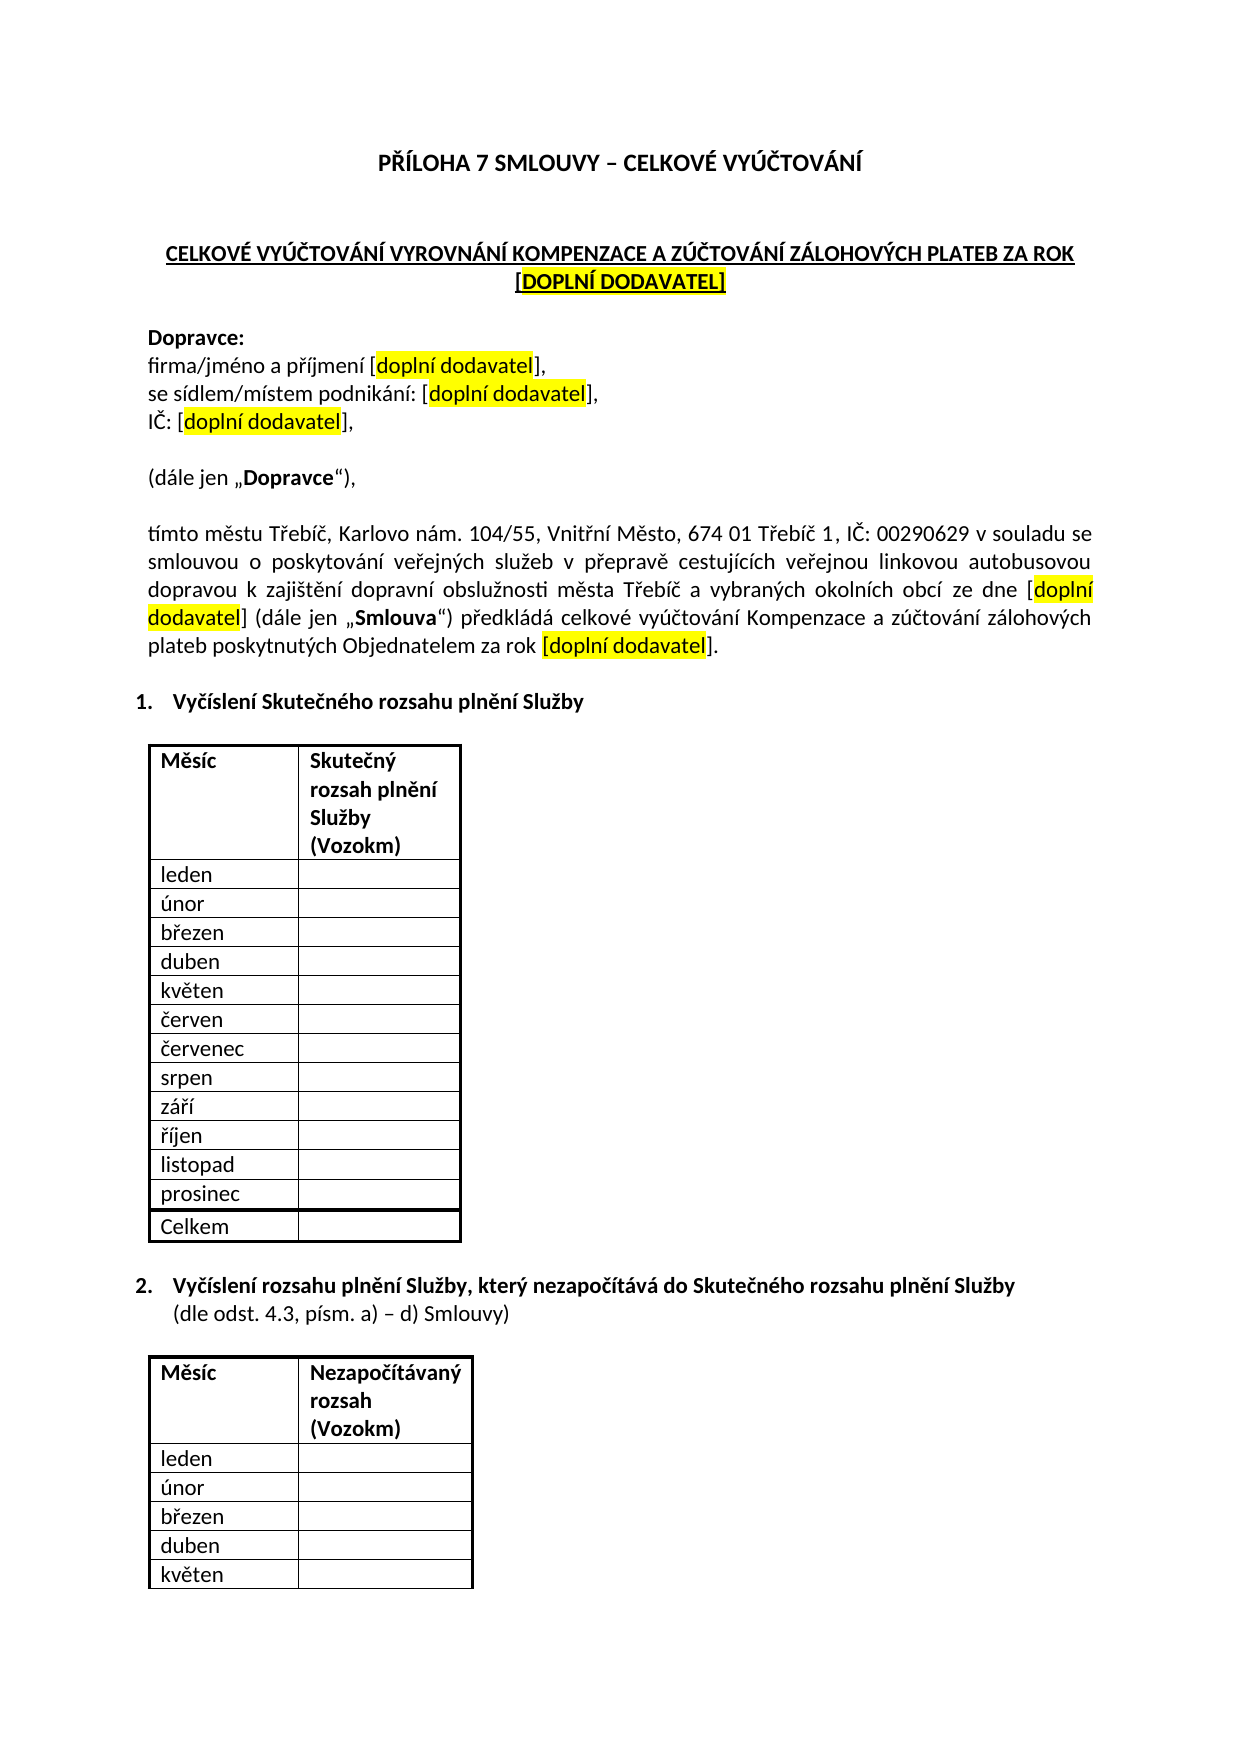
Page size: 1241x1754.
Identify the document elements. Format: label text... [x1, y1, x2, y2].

table_cell [299, 1121, 459, 1149]
table_cell březen [151, 918, 298, 946]
table_cell Celkem [151, 1212, 298, 1240]
table_cell [299, 1063, 459, 1091]
list Vyčíslení Skutečného rozsahu plnění Služby [135, 687, 1093, 716]
table_cell [299, 1560, 471, 1588]
table_cell leden [151, 1444, 298, 1472]
text PŘÍLOHA 7 Smlouvy – CELKOVÉ VYÚČTOVÁNÍ [148, 148, 1093, 178]
table_cell [299, 889, 459, 917]
text firma/jméno a příjmení [doplní dodavatel], [148, 351, 376, 379]
table_cell [299, 1005, 459, 1033]
table_cell prosinec [151, 1180, 298, 1207]
table_cell [299, 1034, 459, 1062]
table_cell duben [151, 947, 298, 975]
table_header Měsíc [151, 1359, 298, 1443]
table_cell červen [151, 1005, 298, 1033]
table_cell březen [151, 1502, 298, 1530]
table_cell [299, 1531, 471, 1559]
table_cell [299, 947, 459, 975]
text CELKOVÉ VYÚČTOVÁNÍ VYROVNÁNÍ KOMPENZACE A ZÚČTOVÁNÍ ZÁLOHOVÝCH PLATEB ZA ROK [DOPLNÍ DODAVATEL] [148, 239, 1093, 295]
table_cell [299, 1150, 459, 1178]
table_cell [299, 1444, 471, 1472]
table_cell červenec [151, 1034, 298, 1062]
table_cell květen [151, 976, 298, 1004]
table_cell květen [151, 1560, 298, 1588]
text se sídlem/místem podnikání: [doplní dodavatel], [586, 379, 1093, 407]
table_cell [299, 1502, 471, 1530]
table_header Nezapočítávaný rozsah (Vozokm) [299, 1359, 471, 1443]
text tímto městu Třebíč, Karlovo nám. 104/55, Vnitřní Město, 674 01 Třebíč 1, IČ: 00290629 v souladu se smlouvou o poskytování veřejných služeb v přepravě cestujících veřejnou linkovou autobusovou dopravou k zajištění dopravní obslužnosti města Třebíč a vybraných okolních obcí ze dne [doplní dodavatel] (dále jen „Smlouva“) předkládá celkové vyúčtování Kompenzace a zúčtování zálohových plateb poskytnutých Objednatelem za rok [doplní dodavatel]. [148, 519, 1093, 659]
table_cell říjen [151, 1121, 298, 1149]
text IČ: [doplní dodavatel], [341, 407, 1093, 435]
text Dopravce: [148, 323, 1093, 351]
table_cell únor [151, 889, 298, 917]
table_cell [299, 1092, 459, 1120]
table_cell [299, 860, 459, 888]
table_cell [299, 1180, 459, 1207]
text firma/jméno a příjmení [doplní dodavatel], [533, 351, 1093, 379]
table_header Skutečný rozsah plnění Služby (Vozokm) [299, 747, 459, 859]
list Vyčíslení rozsahu plnění Služby, který nezapočítává do Skutečného rozsahu plnění Služby [135, 1271, 1093, 1299]
table_cell [299, 1212, 459, 1240]
table_cell leden [151, 860, 298, 888]
text se sídlem/místem podnikání: [doplní dodavatel], [148, 379, 429, 407]
text (dle odst. 4.3, písm. a) – d) Smlouvy) [173, 1299, 1093, 1327]
table_cell srpen [151, 1063, 298, 1091]
table_cell duben [151, 1531, 298, 1559]
table_cell [299, 976, 459, 1004]
table_cell [299, 1473, 471, 1501]
text (dále jen „Dopravce“), [148, 463, 1093, 491]
table_cell listopad [151, 1150, 298, 1178]
table_cell únor [151, 1473, 298, 1501]
table_cell [299, 918, 459, 946]
table_header Měsíc [151, 747, 298, 859]
table_cell září [151, 1092, 298, 1120]
